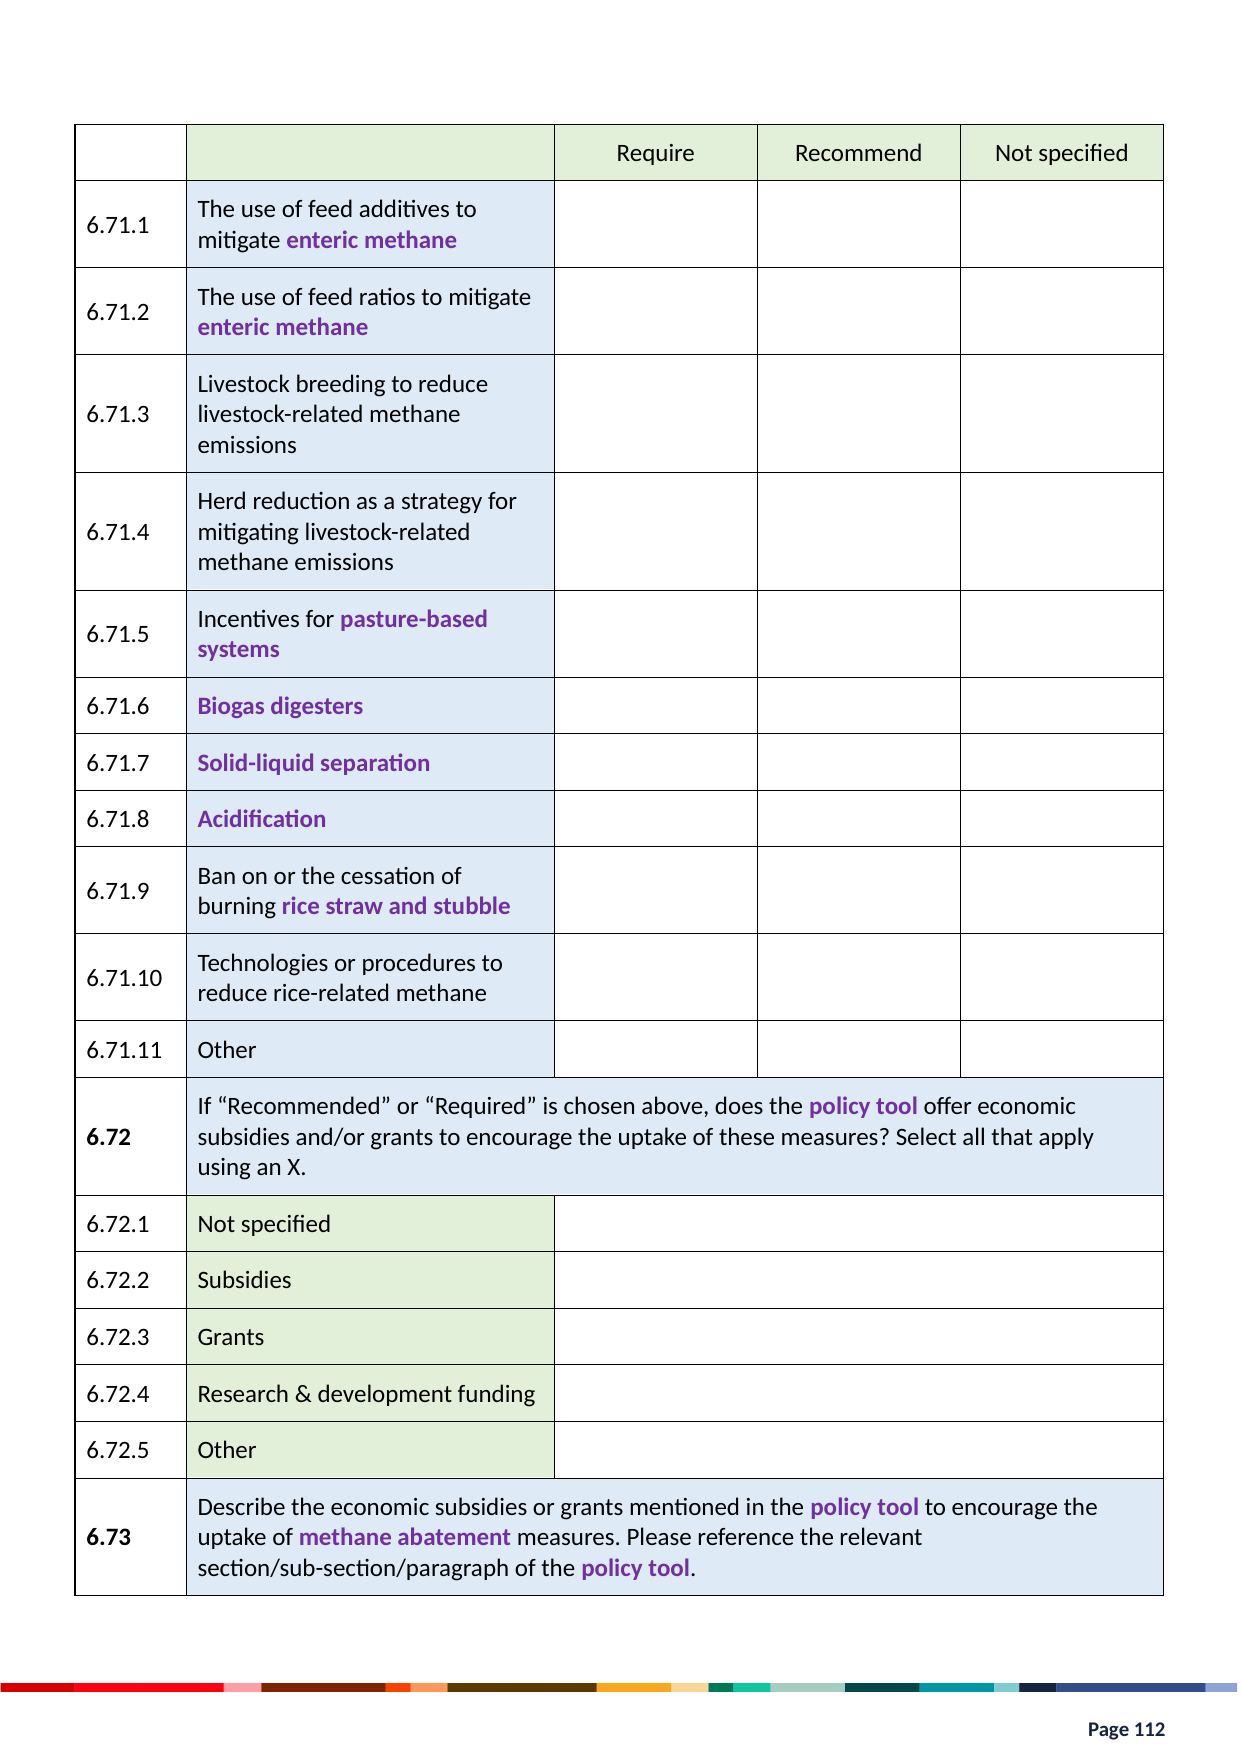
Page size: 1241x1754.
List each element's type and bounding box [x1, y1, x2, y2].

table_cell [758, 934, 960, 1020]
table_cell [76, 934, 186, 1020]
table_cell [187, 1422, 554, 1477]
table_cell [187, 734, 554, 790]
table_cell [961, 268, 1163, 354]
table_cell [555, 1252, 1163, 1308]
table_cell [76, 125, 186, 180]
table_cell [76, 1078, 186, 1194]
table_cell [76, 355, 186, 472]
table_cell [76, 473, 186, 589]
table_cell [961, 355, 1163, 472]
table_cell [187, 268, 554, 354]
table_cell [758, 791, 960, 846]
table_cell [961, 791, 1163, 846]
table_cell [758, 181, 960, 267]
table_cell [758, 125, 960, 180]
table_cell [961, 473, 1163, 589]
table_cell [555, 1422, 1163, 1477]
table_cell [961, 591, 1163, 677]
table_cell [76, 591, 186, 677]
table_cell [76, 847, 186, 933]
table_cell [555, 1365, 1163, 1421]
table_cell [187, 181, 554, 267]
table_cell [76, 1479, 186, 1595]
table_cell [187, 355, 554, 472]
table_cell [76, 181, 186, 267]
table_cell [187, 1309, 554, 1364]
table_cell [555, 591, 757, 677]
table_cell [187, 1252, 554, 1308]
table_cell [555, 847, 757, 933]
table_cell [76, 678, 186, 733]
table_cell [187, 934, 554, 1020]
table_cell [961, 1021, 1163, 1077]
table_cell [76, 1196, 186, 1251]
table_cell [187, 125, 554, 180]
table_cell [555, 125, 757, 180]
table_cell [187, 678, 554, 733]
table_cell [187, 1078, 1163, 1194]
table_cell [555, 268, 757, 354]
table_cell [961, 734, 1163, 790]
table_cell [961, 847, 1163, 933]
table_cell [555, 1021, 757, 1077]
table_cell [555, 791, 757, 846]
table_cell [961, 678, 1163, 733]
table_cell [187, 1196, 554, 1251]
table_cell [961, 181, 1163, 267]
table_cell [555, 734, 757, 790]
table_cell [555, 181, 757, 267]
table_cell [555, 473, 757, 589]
picture [0, 1683, 1236, 1692]
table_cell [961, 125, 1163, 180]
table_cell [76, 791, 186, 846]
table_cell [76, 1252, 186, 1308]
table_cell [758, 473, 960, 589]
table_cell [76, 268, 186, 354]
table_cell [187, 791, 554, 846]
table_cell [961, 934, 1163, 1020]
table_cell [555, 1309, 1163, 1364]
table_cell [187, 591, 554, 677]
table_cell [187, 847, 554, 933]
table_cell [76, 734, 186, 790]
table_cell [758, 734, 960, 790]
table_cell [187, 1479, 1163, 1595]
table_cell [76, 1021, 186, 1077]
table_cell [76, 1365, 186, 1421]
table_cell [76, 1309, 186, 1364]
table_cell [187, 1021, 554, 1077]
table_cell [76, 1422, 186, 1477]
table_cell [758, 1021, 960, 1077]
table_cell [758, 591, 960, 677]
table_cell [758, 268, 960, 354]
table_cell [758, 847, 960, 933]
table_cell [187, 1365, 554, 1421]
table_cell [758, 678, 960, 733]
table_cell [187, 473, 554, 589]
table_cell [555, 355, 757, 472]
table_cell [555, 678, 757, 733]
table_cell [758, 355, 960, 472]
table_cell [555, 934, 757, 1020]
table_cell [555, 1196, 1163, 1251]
